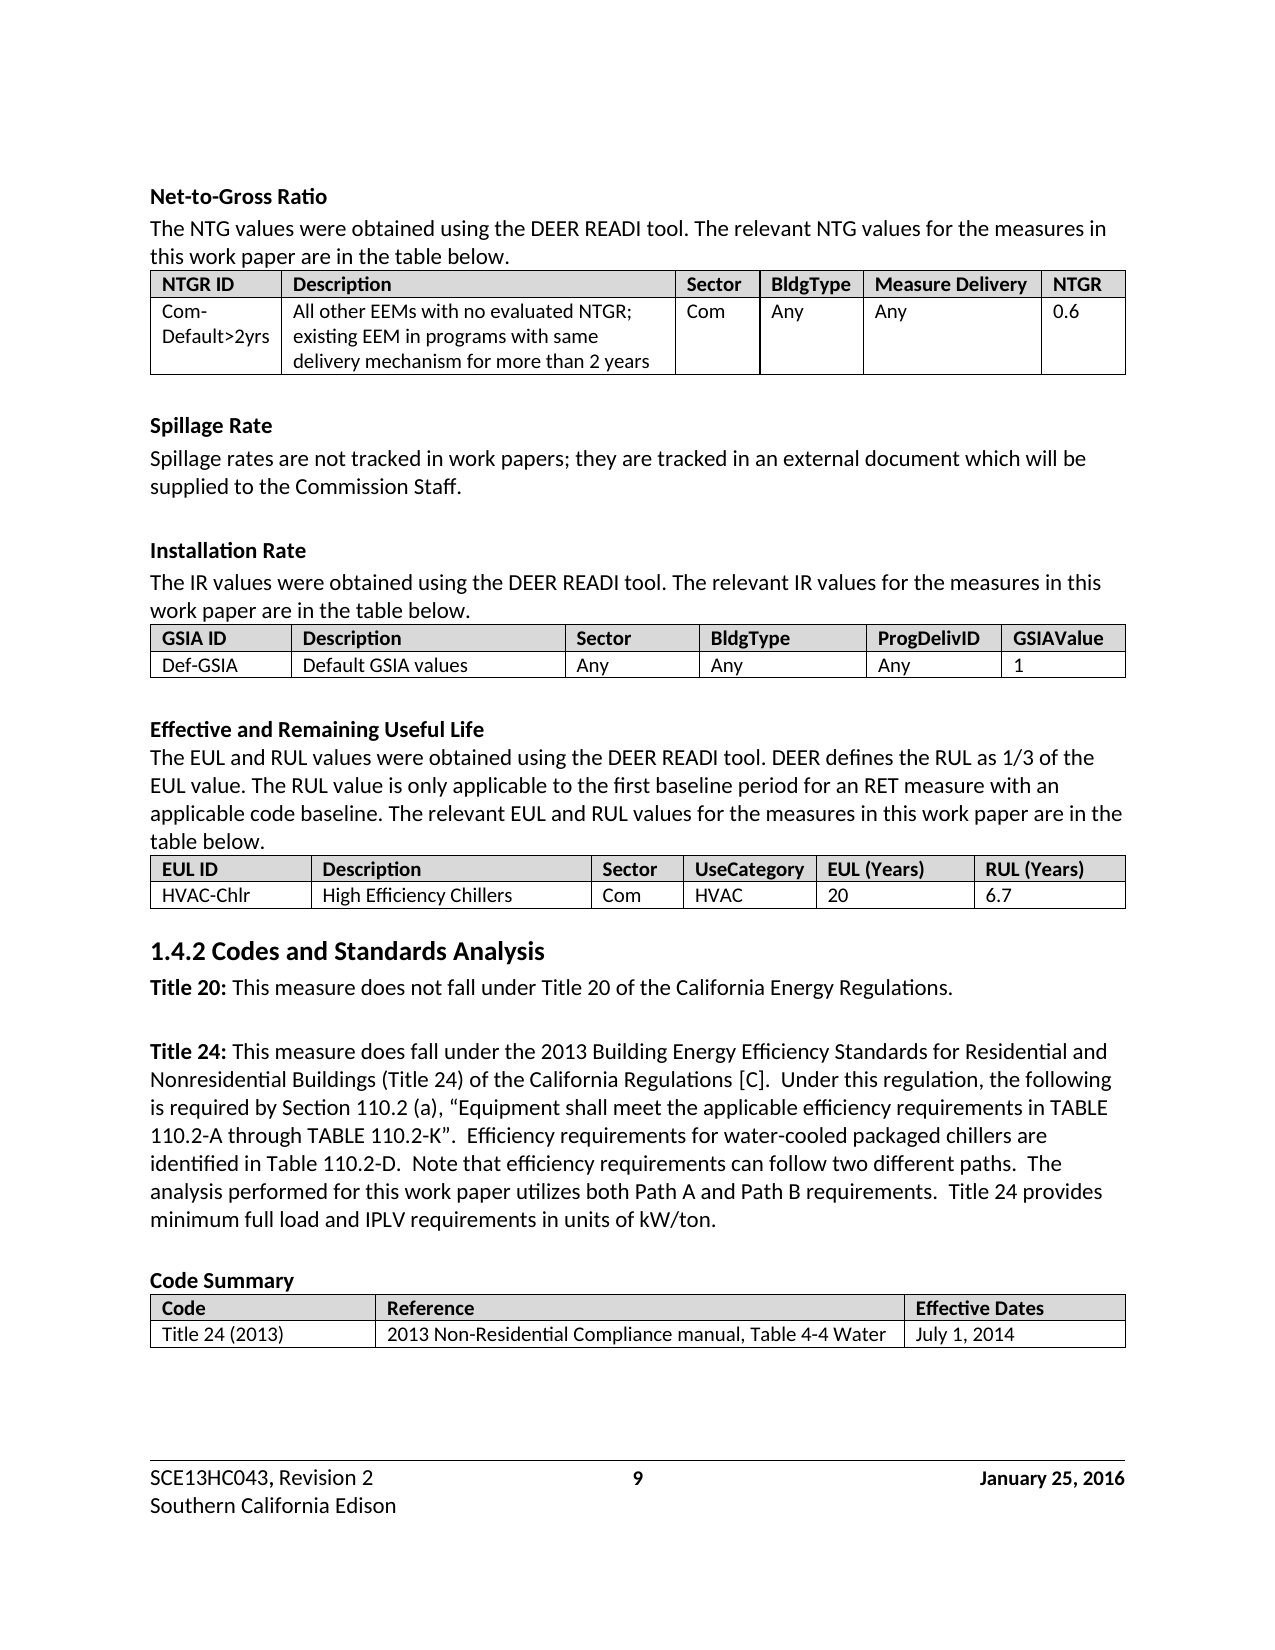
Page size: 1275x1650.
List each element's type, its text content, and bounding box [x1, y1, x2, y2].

table_cell Any [700, 652, 866, 677]
text Title 24: This measure does fall under the 2013 Building Energy Efficiency Standards for Residential and Nonresidential Buildings (Title 24) of the California Regulations [355]. Under this regulation, the following is required by Section 110.2 (a), “Equipment shall meet the applicable efficiency requirements in TABLE 110.2-A through TABLE 110.2-K”. Efficiency requirements for water-cooled packaged chillers are identified in Table 110.2-D. Note that efficiency requirements can follow two different paths. The analysis performed for this work paper utilizes both Path A and Path B requirements. Title 24 provides minimum full load and IPLV requirements in units of kW/ton. [150, 1037, 1125, 1233]
table_header Code [151, 1295, 375, 1320]
table_header RUL (Years) [975, 856, 1125, 881]
table_cell Any [867, 652, 1001, 677]
table_cell Com [676, 298, 759, 374]
text Spillage Rate [150, 412, 1125, 439]
table_cell All other EEMs with no evaluated NTGR; existing EEM in programs with same delivery mechanism for more than 2 years [282, 298, 675, 374]
subtitle 1.4.2 Codes and Standards Analysis [150, 934, 1125, 967]
table_cell July 1, 2014 [905, 1321, 1125, 1347]
table_cell Com-Default>2yrs [151, 298, 281, 374]
text The EUL and RUL values were obtained using the DEER READI tool. DEER defines the RUL as 1/3 of the EUL value. The RUL value is only applicable to the first baseline period for an RET measure with an applicable code baseline. The relevant EUL and RUL values for the measures in this work paper are in the table below. [150, 743, 1125, 855]
table_cell Any [566, 652, 699, 677]
table_cell HVAC-Chlr [151, 882, 311, 908]
table_header BldgType [761, 271, 863, 297]
table_cell 20 [817, 882, 974, 908]
table_cell Default GSIA values [292, 652, 565, 677]
table_header EUL ID [151, 856, 311, 881]
table_header Description [312, 856, 591, 881]
table_header NTGR ID [151, 271, 281, 297]
table_header GSIAValue [1002, 625, 1125, 651]
table_header Measure Delivery [864, 271, 1041, 297]
text Spillage rates are not tracked in work papers; they are tracked in an external document which will be supplied to the Commission Staff. [150, 444, 1125, 500]
text The IR values were obtained using the DEER READI tool. The relevant IR values for the measures in this work paper are in the table below. [150, 568, 1125, 624]
table_cell Def-GSIA [151, 652, 291, 677]
table_header Description [292, 625, 565, 651]
table_header UseCategory [684, 856, 816, 881]
table_header EUL (Years) [817, 856, 974, 881]
text Effective and Remaining Useful Life [150, 715, 1125, 743]
table_header GSIA ID [151, 625, 291, 651]
table_cell 1 [1002, 652, 1125, 677]
table_header Sector [566, 625, 699, 651]
text Title 20: This measure does not fall under Title 20 of the California Energy Regulations. [150, 973, 1125, 1001]
table_cell High Efficiency Chillers [312, 882, 591, 908]
table_header NTGR [1042, 271, 1125, 297]
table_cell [376, 1321, 904, 1347]
table_header ProgDelivID [867, 625, 1001, 651]
table_header Effective Dates [905, 1295, 1125, 1320]
table_header Description [282, 271, 675, 297]
text Code Summary [150, 1266, 1125, 1294]
text The NTG values were obtained using the DEER READI tool. The relevant NTG values for the measures in this work paper are in the table below. [150, 214, 1125, 270]
table_header BldgType [700, 625, 866, 651]
table_cell Title 24 (2013) [151, 1321, 375, 1347]
table_header Sector [676, 271, 759, 297]
table_cell Any [864, 298, 1041, 374]
text Installation Rate [150, 536, 1125, 564]
table_cell HVAC [684, 882, 816, 908]
table_cell Com [592, 882, 683, 908]
table_header Reference [376, 1295, 904, 1320]
table_header Sector [592, 856, 683, 881]
table_cell Any [761, 298, 863, 374]
table_cell 6.7 [975, 882, 1125, 908]
text Net-to-Gross Ratio [150, 182, 1125, 210]
table_cell 0.6 [1042, 298, 1125, 374]
